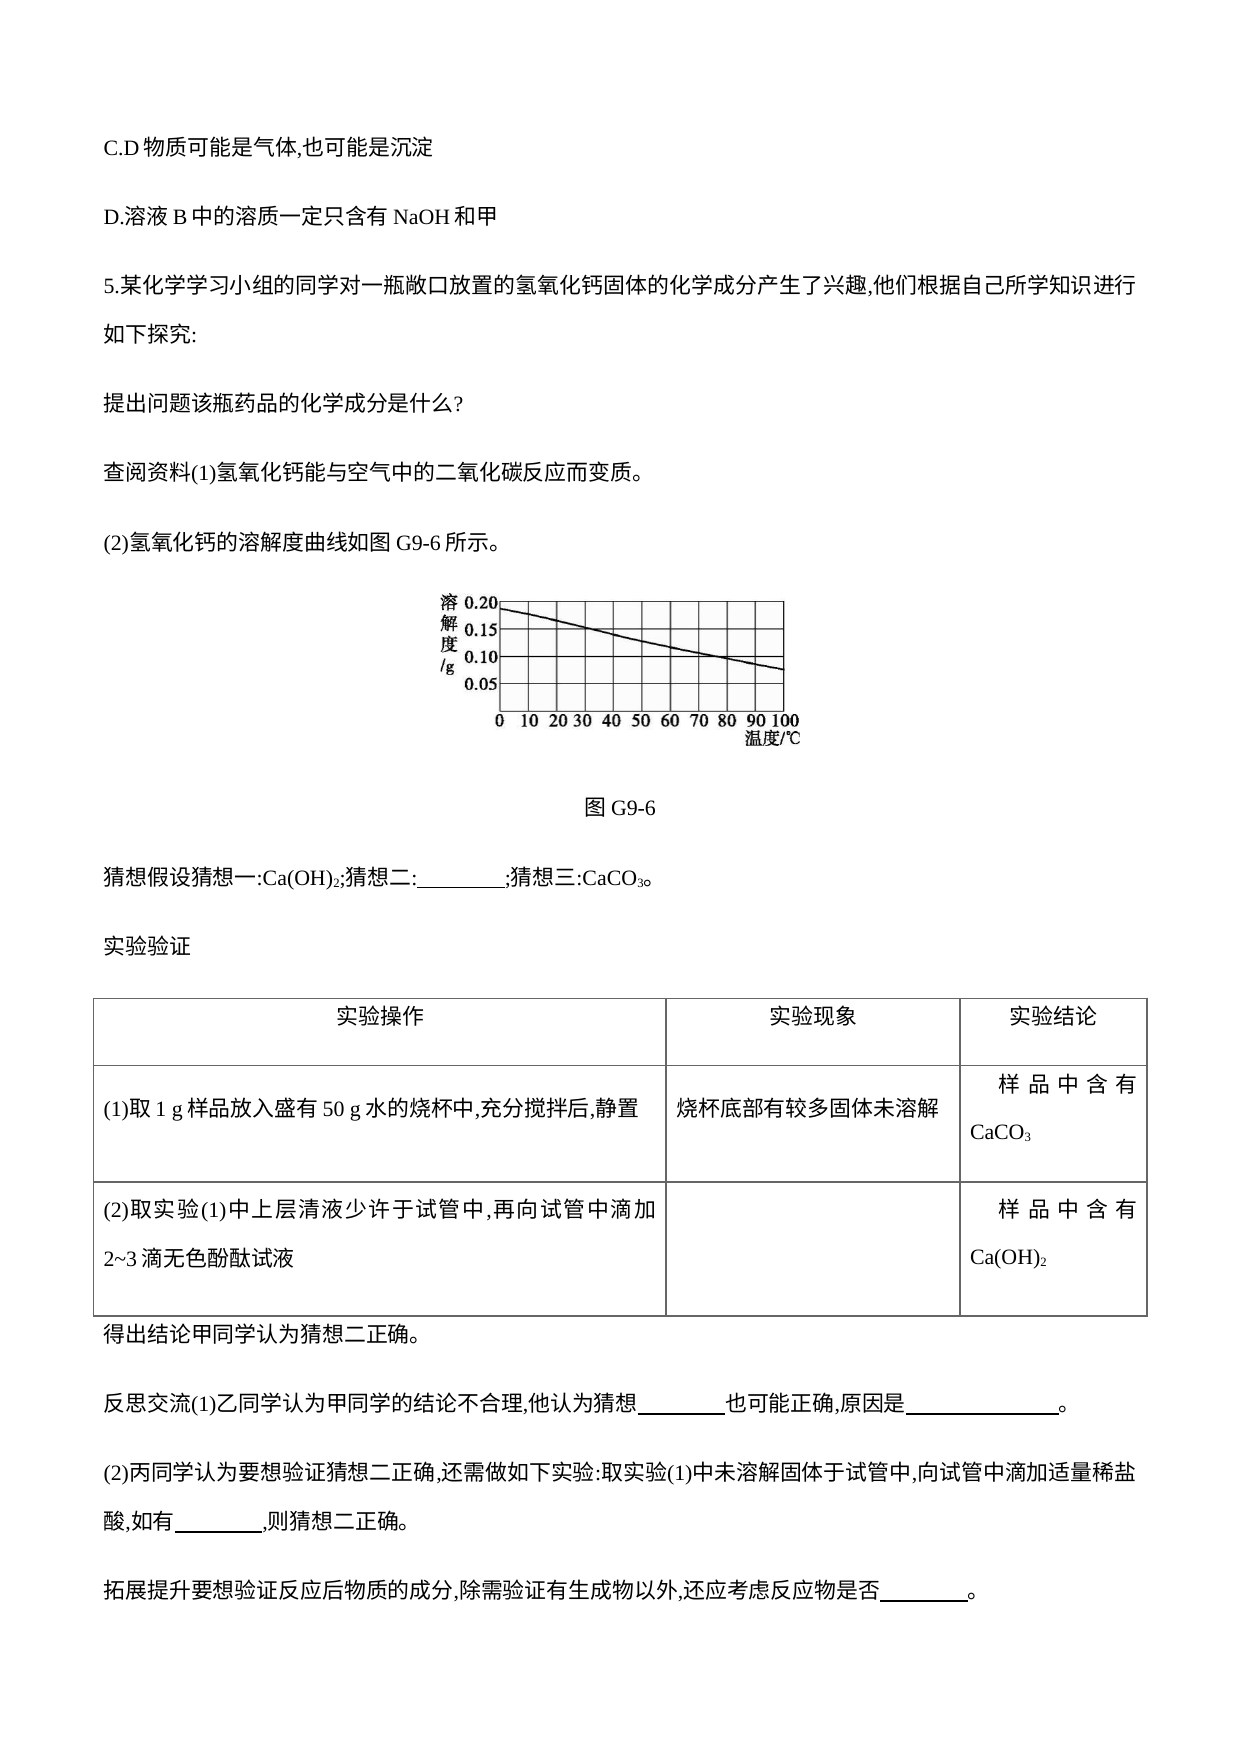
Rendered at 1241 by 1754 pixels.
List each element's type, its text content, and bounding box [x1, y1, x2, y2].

text 5.某化学学习小组的同学对一瓶敞口放置的氢氧化钙固体的化学成分产生了兴趣,他们根据自己所学知识进行如下探究: [103, 268, 1137, 349]
table_cell 样品中含有Ca(OH)2 [961, 1183, 1146, 1315]
table_cell [667, 1183, 959, 1315]
text 拓展提升要想验证反应后物质的成分,除需验证有生成物以外,还应考虑反应物是否 。 [103, 1573, 1137, 1605]
table_cell (1)取1 g样品放入盛有50 g水的烧杯中,充分搅拌后,静置 [94, 1066, 665, 1181]
text 图G9-6 [103, 790, 1137, 822]
table_cell 烧杯底部有较多固体未溶解 [667, 1066, 959, 1181]
text D.溶液B中的溶质一定只含有NaOH和甲 [103, 199, 1137, 231]
text 查阅资料(1)氢氧化钙能与空气中的二氧化碳反应而变质。 [103, 455, 1137, 487]
text 猜想假设猜想一:Ca(OH)2;猜想二: ;猜想三:CaCO3。 [103, 859, 1137, 892]
text 得出结论甲同学认为猜想二正确。 [103, 1317, 1137, 1349]
text 提出问题该瓶药品的化学成分是什么? [103, 386, 1137, 418]
table_header 实验现象 [667, 999, 959, 1065]
picture [440, 593, 800, 746]
text (2)氢氧化钙的溶解度曲线如图G9-6所示。 [103, 524, 1137, 557]
text 反思交流(1)乙同学认为甲同学的结论不合理,他认为猜想 也可能正确,原因是 。 [103, 1386, 1137, 1418]
text (2)丙同学认为要想验证猜想二正确,还需做如下实验:取实验(1)中未溶解固体于试管中,向试管中滴加适量稀盐酸,如有 ,则猜想二正确。 [103, 1455, 1137, 1536]
table_cell 样品中含有CaCO3 [961, 1066, 1146, 1181]
text 实验验证 [103, 928, 1137, 961]
table_cell (2)取实验(1)中上层清液少许于试管中,再向试管中滴加2~3滴无色酚酞试液 [94, 1183, 665, 1315]
table_header 实验结论 [961, 999, 1146, 1065]
text C.D物质可能是气体,也可能是沉淀 [103, 129, 1137, 162]
table_header 实验操作 [94, 999, 665, 1065]
